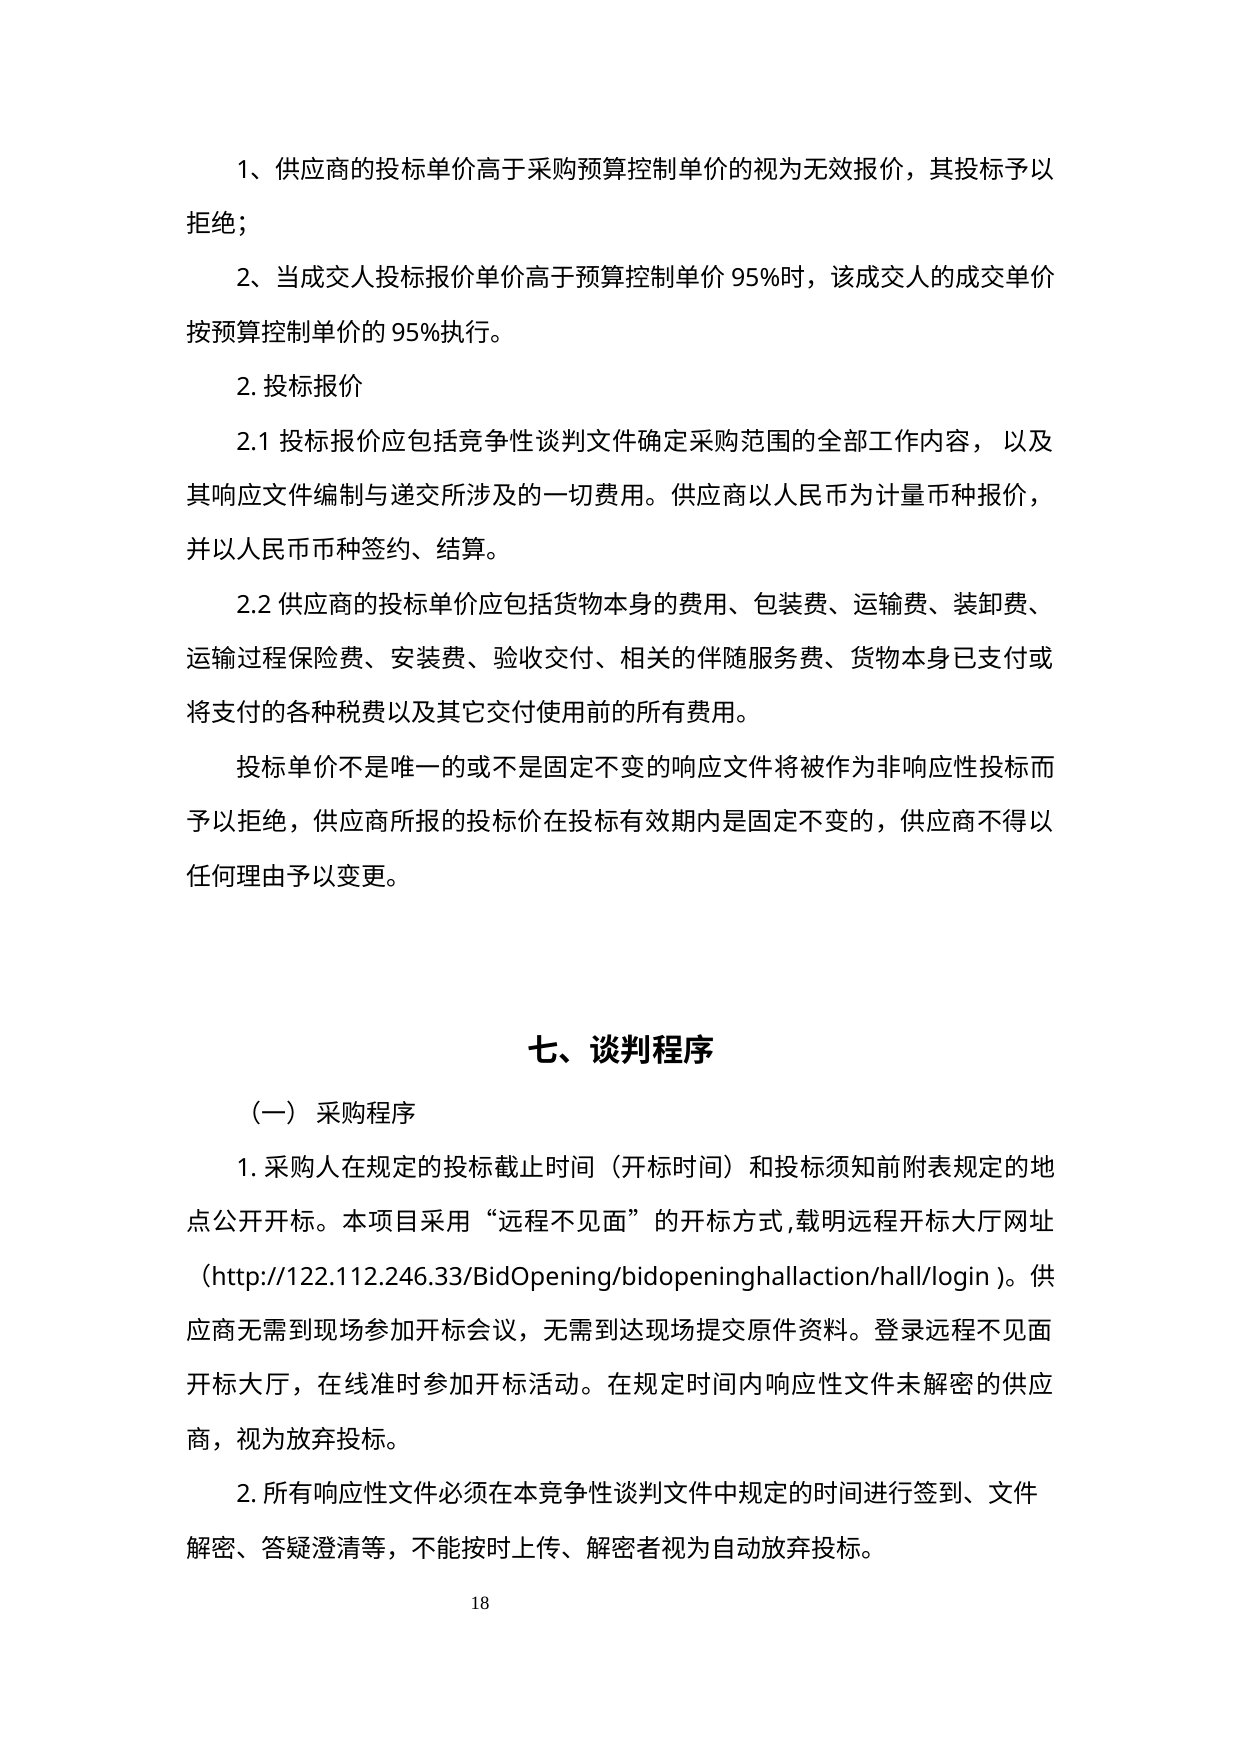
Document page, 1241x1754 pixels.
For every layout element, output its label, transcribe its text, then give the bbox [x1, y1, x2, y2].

text 2.2 供应商的投标单价应包括货物本身的费用、包装费、运输费、装卸费、 运输过程保险费、安装费、验收交付、相关的伴随服务费、货物本身已支付或将支付的各种税费以及其它交付使用前的所有费用。 [186, 584, 1055, 729]
text 2、当成交人投标报价单价高于预算控制单价 95%时，该成交人的成交单价按预算控制单价的95%执行。 [186, 258, 1055, 348]
text 1. 采购人在规定的投标截止时间（开标时间）和投标须知前附表规定的地 点公开开标。本项目采用“远程不见面”的开标方式,载明远程开标大厅网址 （http://122.112.246.33/BidOpening/bidopeninghallaction/hall/login )。供应商无需到现场参加开标会议，无需到达现场提交原件资料。登录远程不见面开标大厅，在线准时参加开标活动。在规定时间内响应性文件未解密的供应商，视为放弃投标。 [186, 1147, 1055, 1456]
text 1、供应商的投标单价高于采购预算控制单价的视为无效报价，其投标予以拒绝； [186, 149, 1055, 240]
text 七、谈判程序 [186, 1025, 1055, 1070]
text （一） 采购程序 [186, 1093, 1055, 1129]
text 2. 投标报价 [186, 367, 1055, 403]
text 2. 所有响应性文件必须在本竞争性谈判文件中规定的时间进行签到、文件 [186, 1474, 1055, 1510]
text 2.1 投标报价应包括竞争性谈判文件确定采购范围的全部工作内容， 以及 其响应文件编制与递交所涉及的一切费用。供应商以人民币为计量币种报价，并以人民币币种签约、结算。 [186, 421, 1055, 566]
text 投标单价不是唯一的或不是固定不变的响应文件将被作为非响应性投标而予以拒绝，供应商所报的投标价在投标有效期内是固定不变的，供应商不得以任何理由予以变更。 [186, 747, 1055, 892]
text 解密、答疑澄清等，不能按时上传、解密者视为自动放弃投标。 [186, 1528, 1055, 1564]
